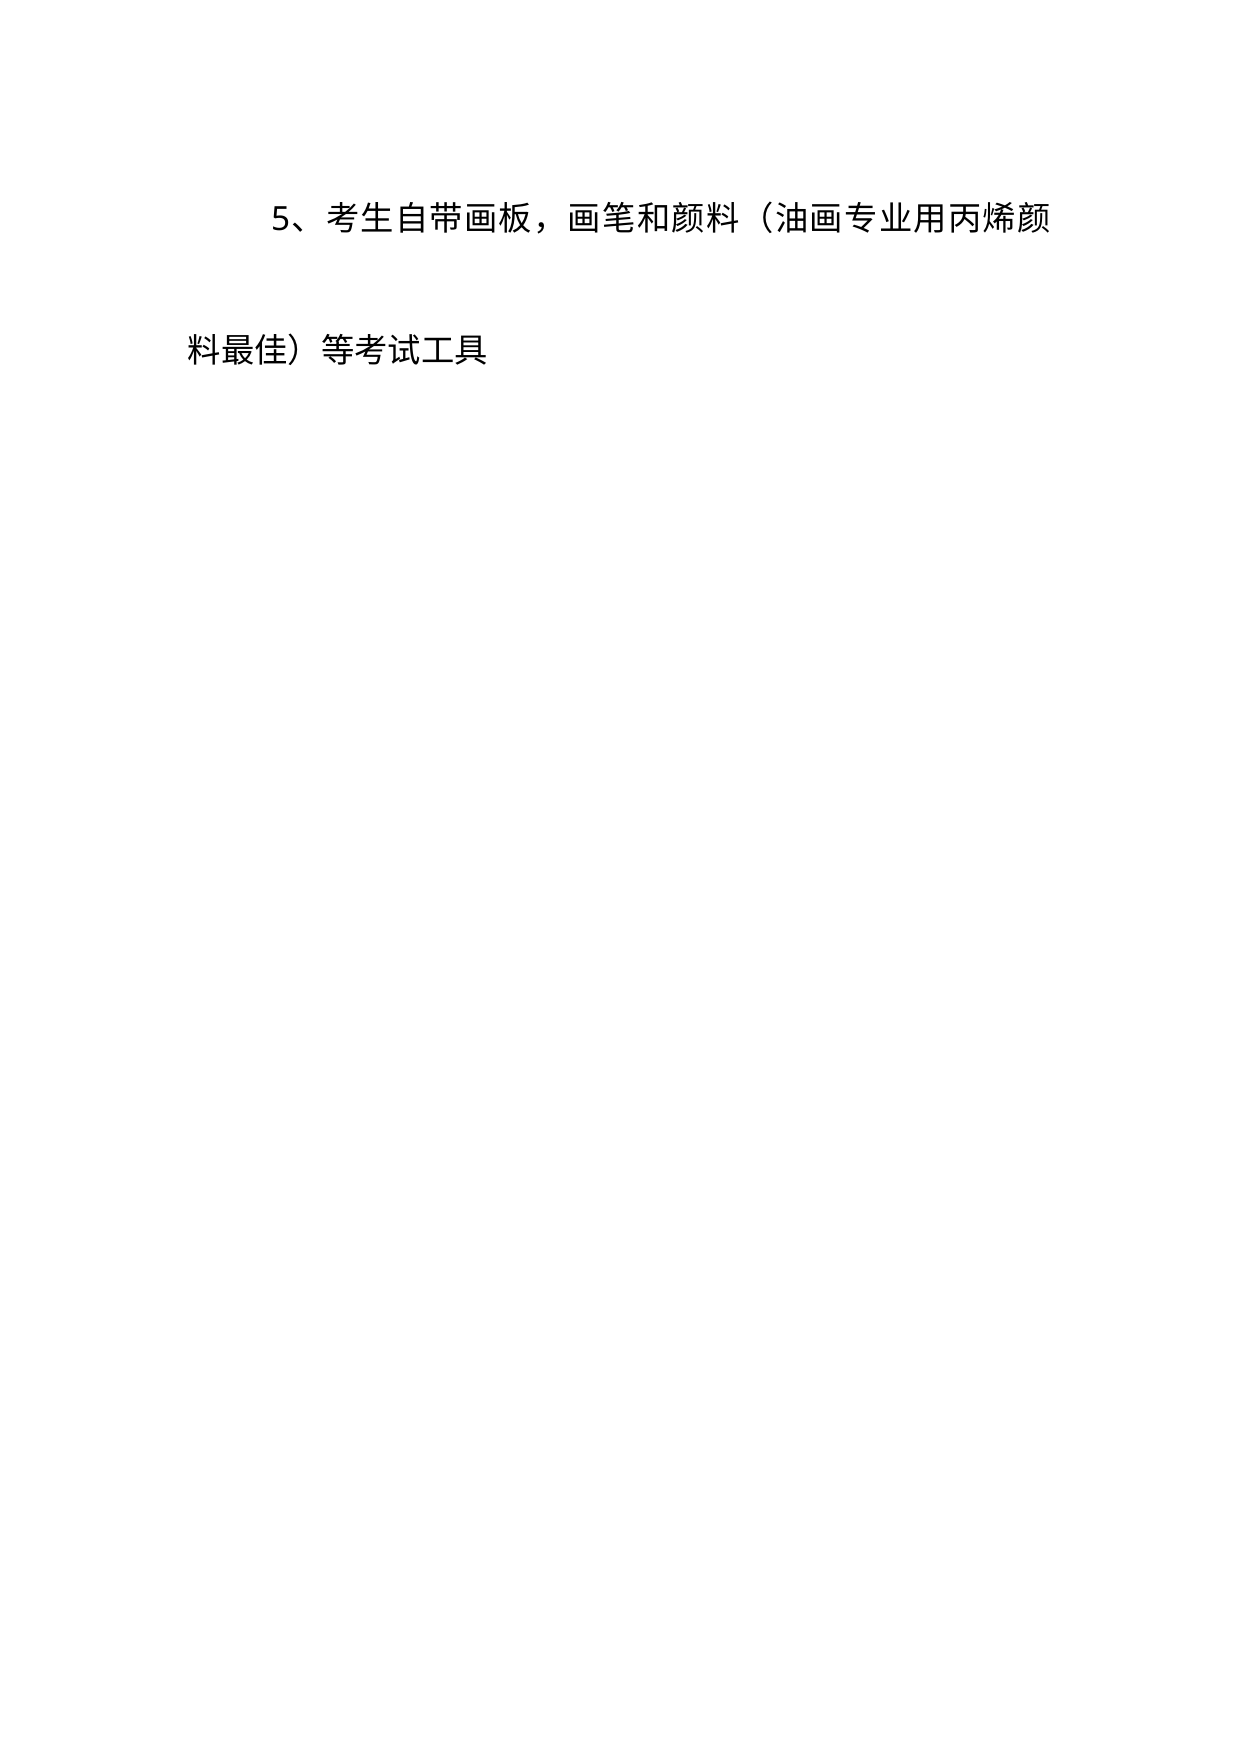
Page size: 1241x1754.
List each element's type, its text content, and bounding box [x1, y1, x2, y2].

text 5、考生自带画板，画笔和颜料（油画专业用丙烯颜料最佳）等考试工具 [187, 172, 1053, 392]
